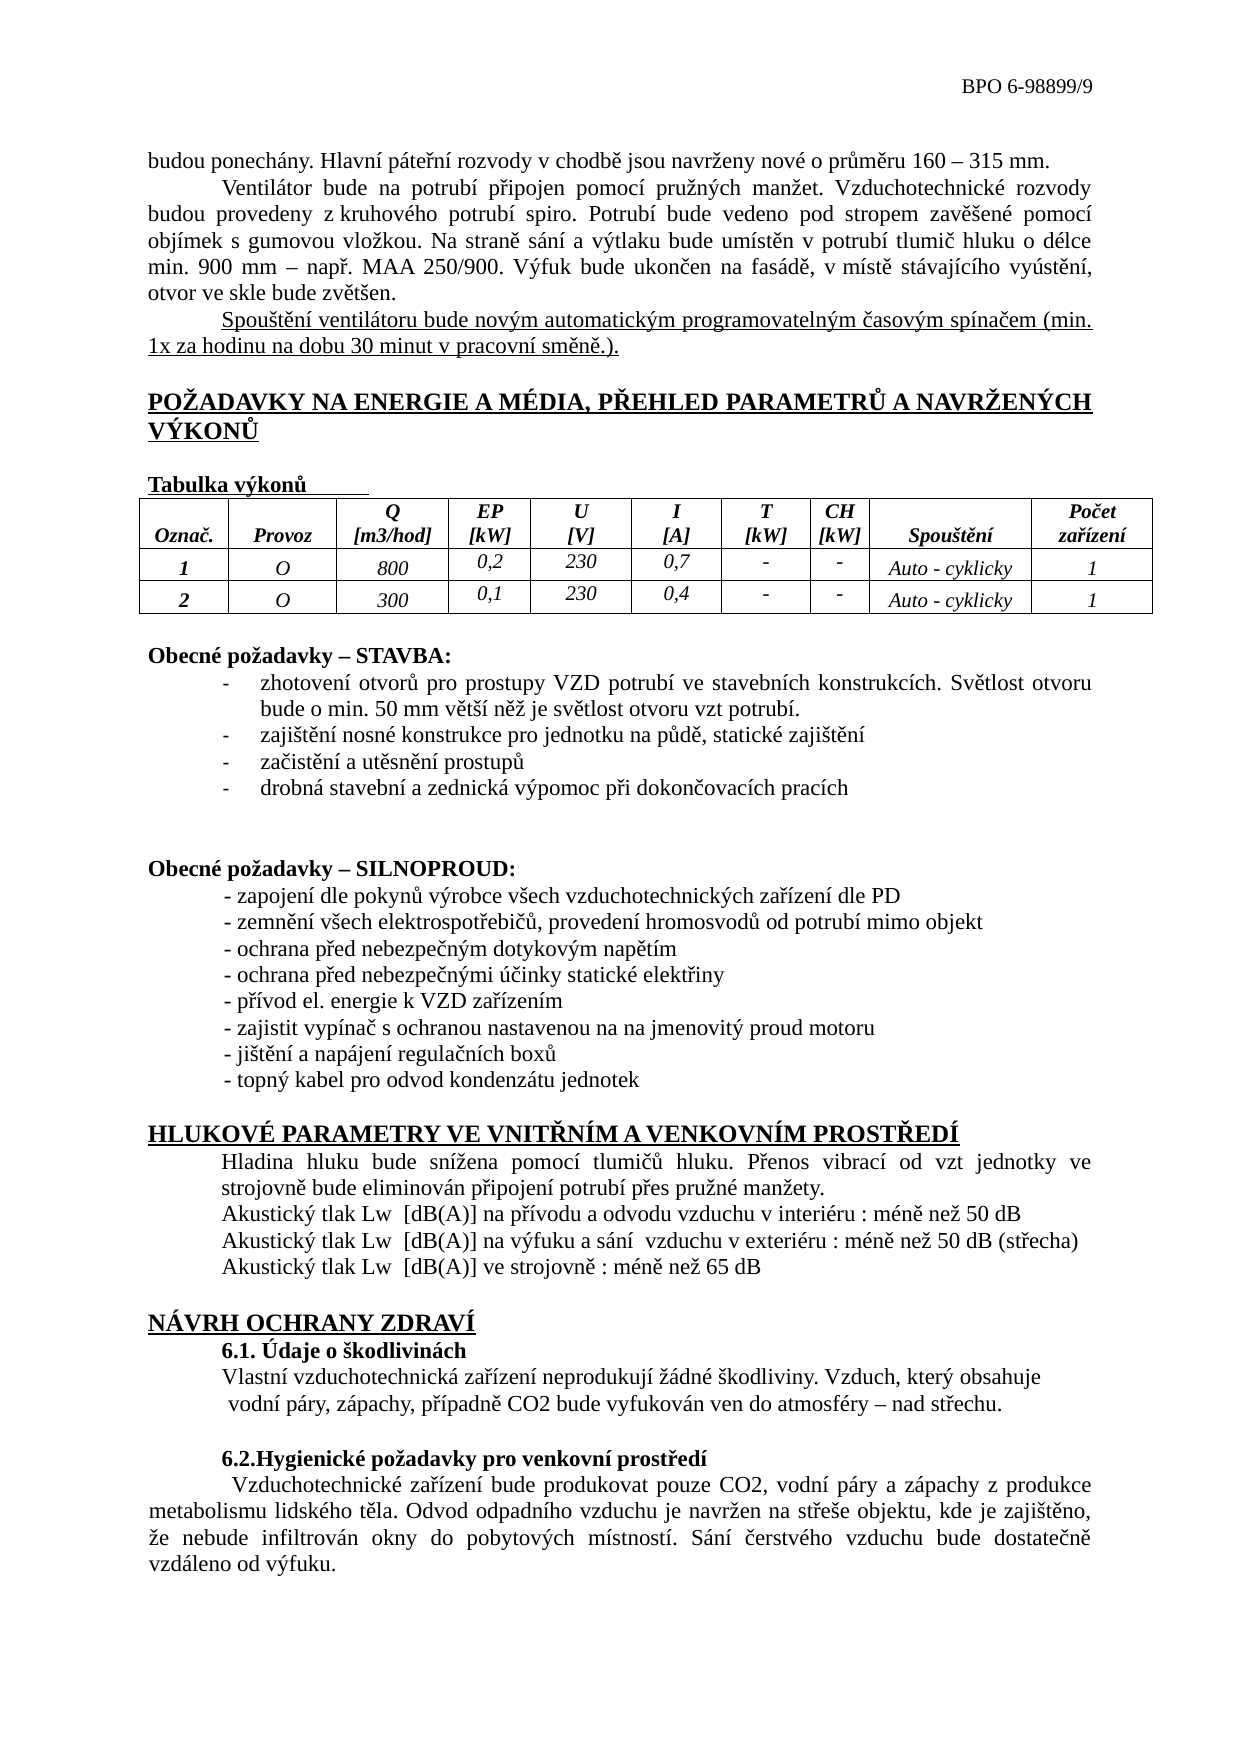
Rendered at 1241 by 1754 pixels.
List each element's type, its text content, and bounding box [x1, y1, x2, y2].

list zajištění nosné konstrukce pro jednotku na půdě, statické zajištění [223, 721, 1093, 748]
table_header Provoz [229, 499, 336, 547]
table_header Q [m3/hod] [337, 499, 448, 547]
table_cell - [722, 549, 810, 580]
list zhotovení otvorů pro prostupy VZD potrubí ve stavebních konstrukcích. Světlost otvoru bude o min. 50 mm větší něž je světlost otvoru vzt potrubí. [223, 669, 1093, 721]
table_cell 800 [337, 549, 448, 580]
text vodní páry, zápachy, případně CO2 bude vyfukován ven do atmosféry – nad střechu. [148, 1390, 1093, 1416]
table_cell 230 [531, 581, 631, 612]
text - topný kabel pro odvod kondenzátu jednotek [223, 1066, 1093, 1093]
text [148, 148, 1093, 174]
list začistění a utěsnění prostupů [223, 748, 1093, 774]
table_header Počet zařízení [1032, 499, 1152, 547]
table_cell Auto - cyklicky [870, 549, 1031, 580]
table_cell 230 [531, 549, 631, 580]
text 6.2.Hygienické požadavky pro venkovní prostředí [148, 1445, 1093, 1471]
list drobná stavební a zednická výpomoc při dokončovacích pracích [223, 774, 1093, 800]
text - ochrana před nebezpečným dotykovým napětím [223, 934, 1093, 961]
table_header EP [kW] [449, 499, 530, 547]
text POŽADAVKY NA ENERGIE A MÉDIA, PŘEHLED PARAMETRŮ A NAVRŽENÝCH VÝKONŮ [148, 414, 1093, 445]
table_cell 0,1 [449, 581, 530, 612]
table_cell 0,4 [632, 581, 721, 612]
table_header Spouštění [870, 499, 1031, 547]
text Obecné požadavky – STAVBA: [148, 642, 1093, 669]
text Ventilátor bude na potrubí připojen pomocí pružných manžet. Vzduchotechnické rozvody budou provedeny z kruhového potrubí spiro. Potrubí bude vedeno pod stropem zavěšené pomocí objímek s gumovou vložkou. Na straně sání a výtlaku bude umístěn v potrubí tlumič hluku o délce min. 900 mm – např. MAA 250/900. Výfuk bude ukončen na fasádě, v místě stávajícího vyústění, otvor ve skle bude zvětšen. [148, 174, 1093, 306]
table_cell O [229, 549, 336, 580]
table_cell - [722, 581, 810, 612]
text Akustický tlak Lw [dB(A)] ve strojovně : méně než 65 dB [148, 1253, 1093, 1279]
text Tabulka výkonů [148, 471, 1093, 497]
table_cell 1 [1032, 581, 1152, 612]
text NÁVRH OCHRANY ZDRAVÍ [148, 1308, 1093, 1337]
text - přívod el. energie k VZD zařízením [223, 987, 1093, 1014]
text Akustický tlak Lw [dB(A)] na přívodu a odvodu vzduchu v interiéru : méně než 50 dB [148, 1201, 1093, 1227]
table_header I [A] [632, 499, 721, 547]
text Akustický tlak Lw [dB(A)] na výfuku a sání vzduchu v exteriéru : méně než 50 dB (střecha) [148, 1227, 1093, 1253]
table_cell 0,7 [632, 549, 721, 580]
table_cell 1 [1032, 549, 1152, 580]
table_cell - [811, 581, 869, 612]
table_cell - [811, 549, 869, 580]
table_cell 300 [337, 581, 448, 612]
text - jištění a napájení regulačních boxů [223, 1040, 1093, 1066]
table_header U [V] [531, 499, 631, 547]
text - zapojení dle pokynů výrobce všech vzduchotechnických zařízení dle PD [223, 882, 1093, 908]
text HLUKOVÉ PARAMETRY VE VNITŘNÍM A VENKOVNÍM PROSTŘEDÍ [148, 1119, 1093, 1148]
text - zajistit vypínač s ochranou nastavenou na na jmenovitý proud motoru [223, 1014, 1093, 1040]
table_cell 2 [140, 581, 228, 612]
table_cell Auto - cyklicky [870, 581, 1031, 612]
text - ochrana před nebezpečnými účinky statické elektřiny [223, 961, 1093, 987]
text - zemnění všech elektrospotřebičů, provedení hromosvodů od potrubí mimo objekt [223, 908, 1093, 934]
text 6.1. Údaje o škodlivinách [148, 1337, 1093, 1363]
text POŽADAVKY NA ENERGIE A MÉDIA, PŘEHLED PARAMETRŮ A NAVRŽENÝCH VÝKONŮ [148, 387, 1093, 412]
text Vlastní vzduchotechnická zařízení neprodukují žádné škodliviny. Vzduch, který obsahuje [148, 1363, 1093, 1390]
table_cell 1 [140, 549, 228, 580]
text Vzduchotechnické zařízení bude produkovat pouze CO2, vodní páry a zápachy z produkce metabolismu lidského těla. Odvod odpadního vzduchu je navržen na střeše objektu, kde je zajištěno, že nebude infiltrován okny do pobytových místností. Sání čerstvého vzduchu bude dostatečně vzdáleno od výfuku. [148, 1471, 1093, 1577]
text Hladina hluku bude snížena pomocí tlumičů hluku. Přenos vibrací od vzt jednotky ve strojovně bude eliminován připojení potrubí přes pružné manžety. [221, 1148, 1093, 1201]
text Obecné požadavky – SILNOPROUD: [148, 856, 1093, 882]
text Spouštění ventilátoru bude novým automatickým programovatelným časovým spínačem (min. 1x za hodinu na dobu 30 minut v pracovní směně.). [148, 306, 1093, 358]
table_cell O [229, 581, 336, 612]
table_cell 0,2 [449, 549, 530, 580]
table_header CH [kW] [811, 499, 869, 547]
table_header T [kW] [722, 499, 810, 547]
table_header Označ. [140, 499, 228, 547]
